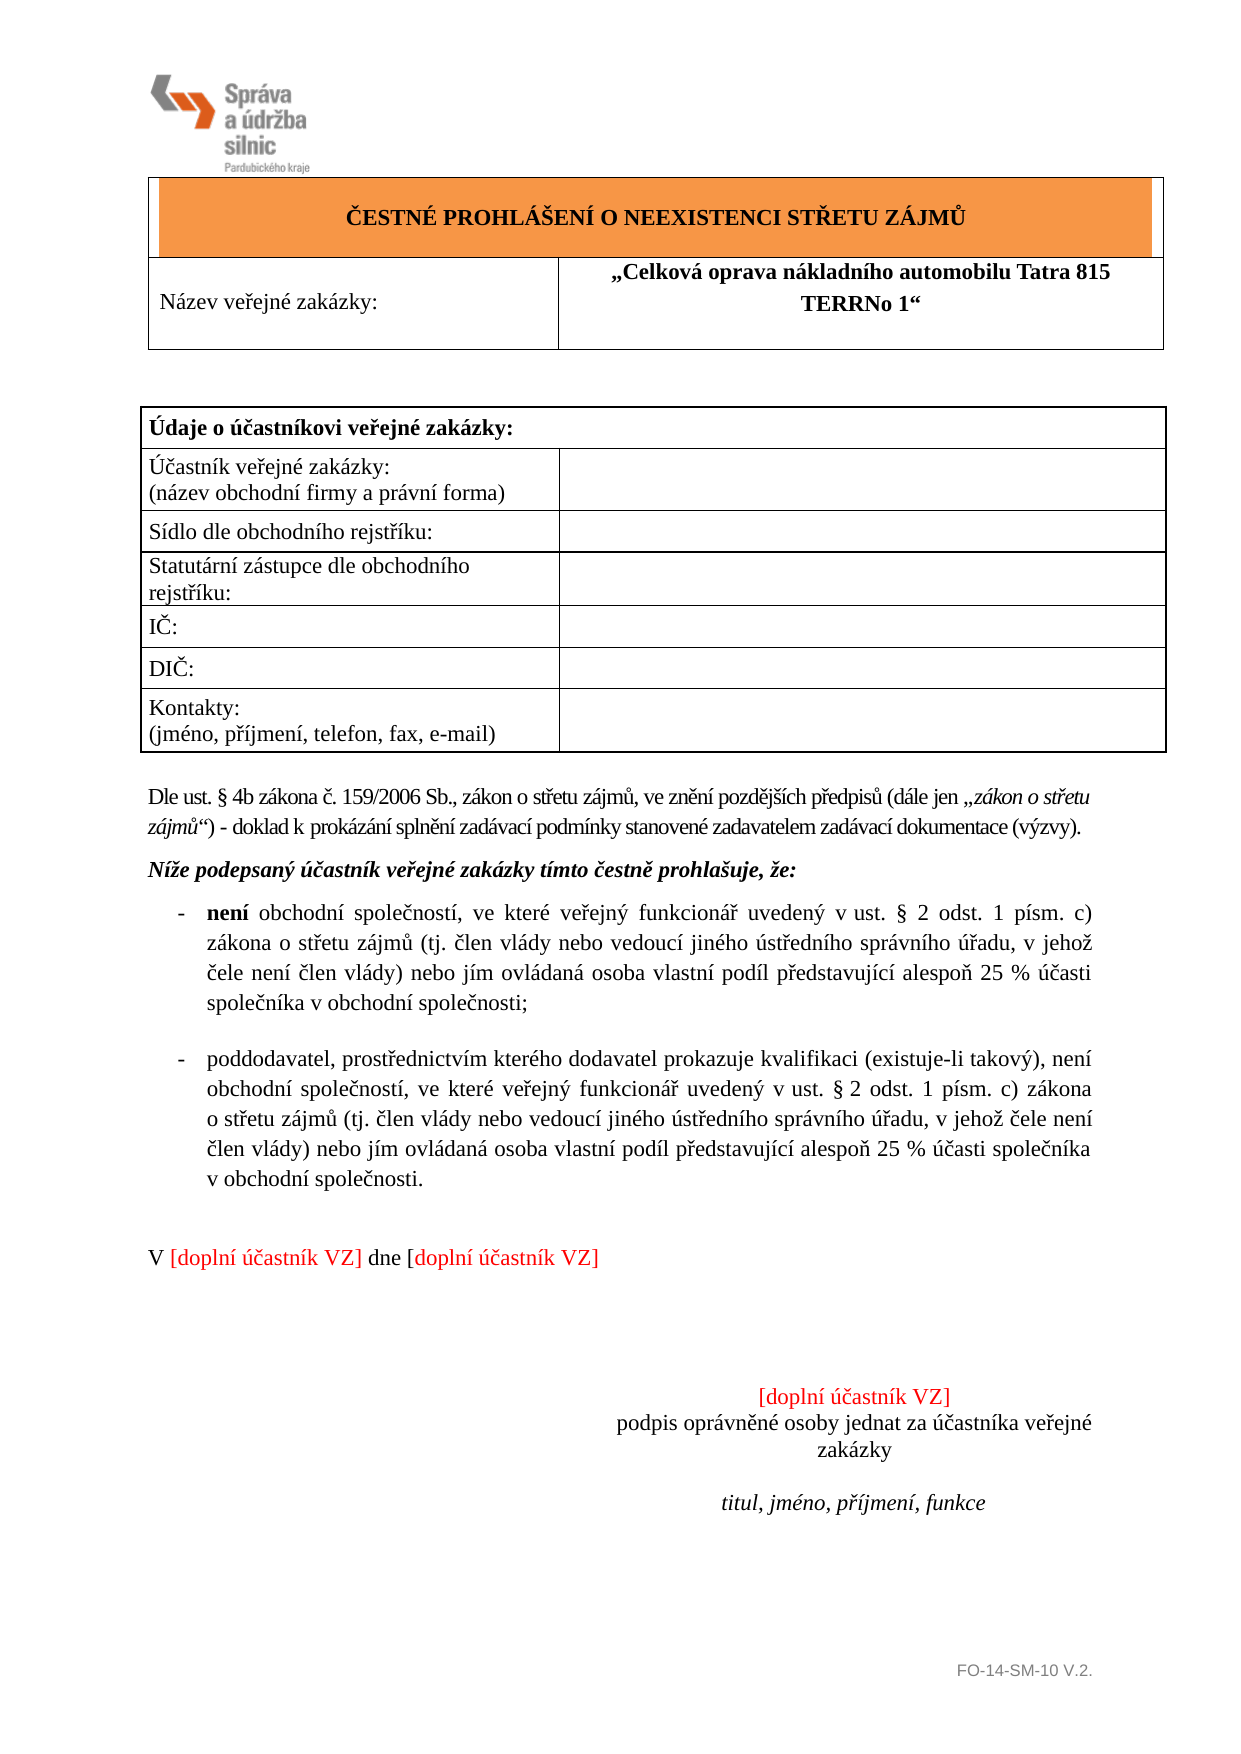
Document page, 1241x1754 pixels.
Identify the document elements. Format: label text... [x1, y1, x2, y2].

table_cell [560, 449, 1165, 510]
text V [doplní účastník VZ] dne [doplní účastník VZ] [148, 1242, 1093, 1271]
table_cell [560, 689, 1165, 751]
text titul, jméno, příjmení, funkce [616, 1488, 1093, 1515]
table_cell IČ: [142, 606, 559, 647]
table_cell Statutární zástupce dle obchodního rejstříku: [142, 553, 559, 605]
table_cell Sídlo dle obchodního rejstříku: [142, 511, 559, 551]
text podpis oprávněné osoby jednat za účastníka veřejné zakázky [616, 1409, 1093, 1462]
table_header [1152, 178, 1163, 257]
text Níže podepsaný účastník veřejné zakázky tímto čestně prohlašuje, že: [148, 856, 1093, 882]
table_cell DIČ: [142, 648, 559, 688]
table_header Údaje o účastníkovi veřejné zakázky: [142, 408, 1165, 447]
text [doplní účastník VZ] [616, 1383, 1093, 1409]
table_cell Název veřejné zakázky: [149, 258, 558, 349]
table_cell Kontakty: (jméno, příjmení, telefon, fax, e-mail) [142, 689, 559, 751]
title Dle ust. § 4b zákona č. 159/2006 Sb., zákon o střetu zájmů, ve znění pozdějších předpisů (dále jen „zákon o střetu zájmů“) - doklad k prokázání splnění zadávací podmínky stanovené zadavatelem zadávací dokumentace (výzvy). [148, 783, 1093, 840]
picture [147, 73, 314, 177]
table_cell „Celková oprava nákladního automobilu Tatra 815 TERRNo 1“ [559, 258, 1163, 349]
table_cell [560, 606, 1165, 647]
list není obchodní společností, ve které veřejný funkcionář uvedený v ust. § 2 odst. 1 písm. c) zákona o střetu zájmů (tj. člen vlády nebo vedoucí jiného ústředního správního úřadu, v jehož čele není člen vlády) nebo jím ovládaná osoba vlastní podíl představující alespoň 25 % účasti společníka v obchodní společnosti; [177, 899, 1093, 1016]
table_cell [560, 511, 1165, 551]
table_cell [560, 648, 1165, 688]
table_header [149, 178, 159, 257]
table_cell Účastník veřejné zakázky: (název obchodní firmy a právní forma) [142, 449, 559, 510]
table_cell [560, 553, 1165, 605]
list poddodavatel, prostřednictvím kterého dodavatel prokazuje kvalifikaci (existuje-li takový), není obchodní společností, ve které veřejný funkcionář uvedený v ust. § 2 odst. 1 písm. c) zákona o střetu zájmů (tj. člen vlády nebo vedoucí jiného ústředního správního úřadu, v jehož čele není člen vlády) nebo jím ovládaná osoba vlastní podíl představující alespoň 25 % účasti společníka v obchodní společnosti. [177, 1044, 1093, 1192]
